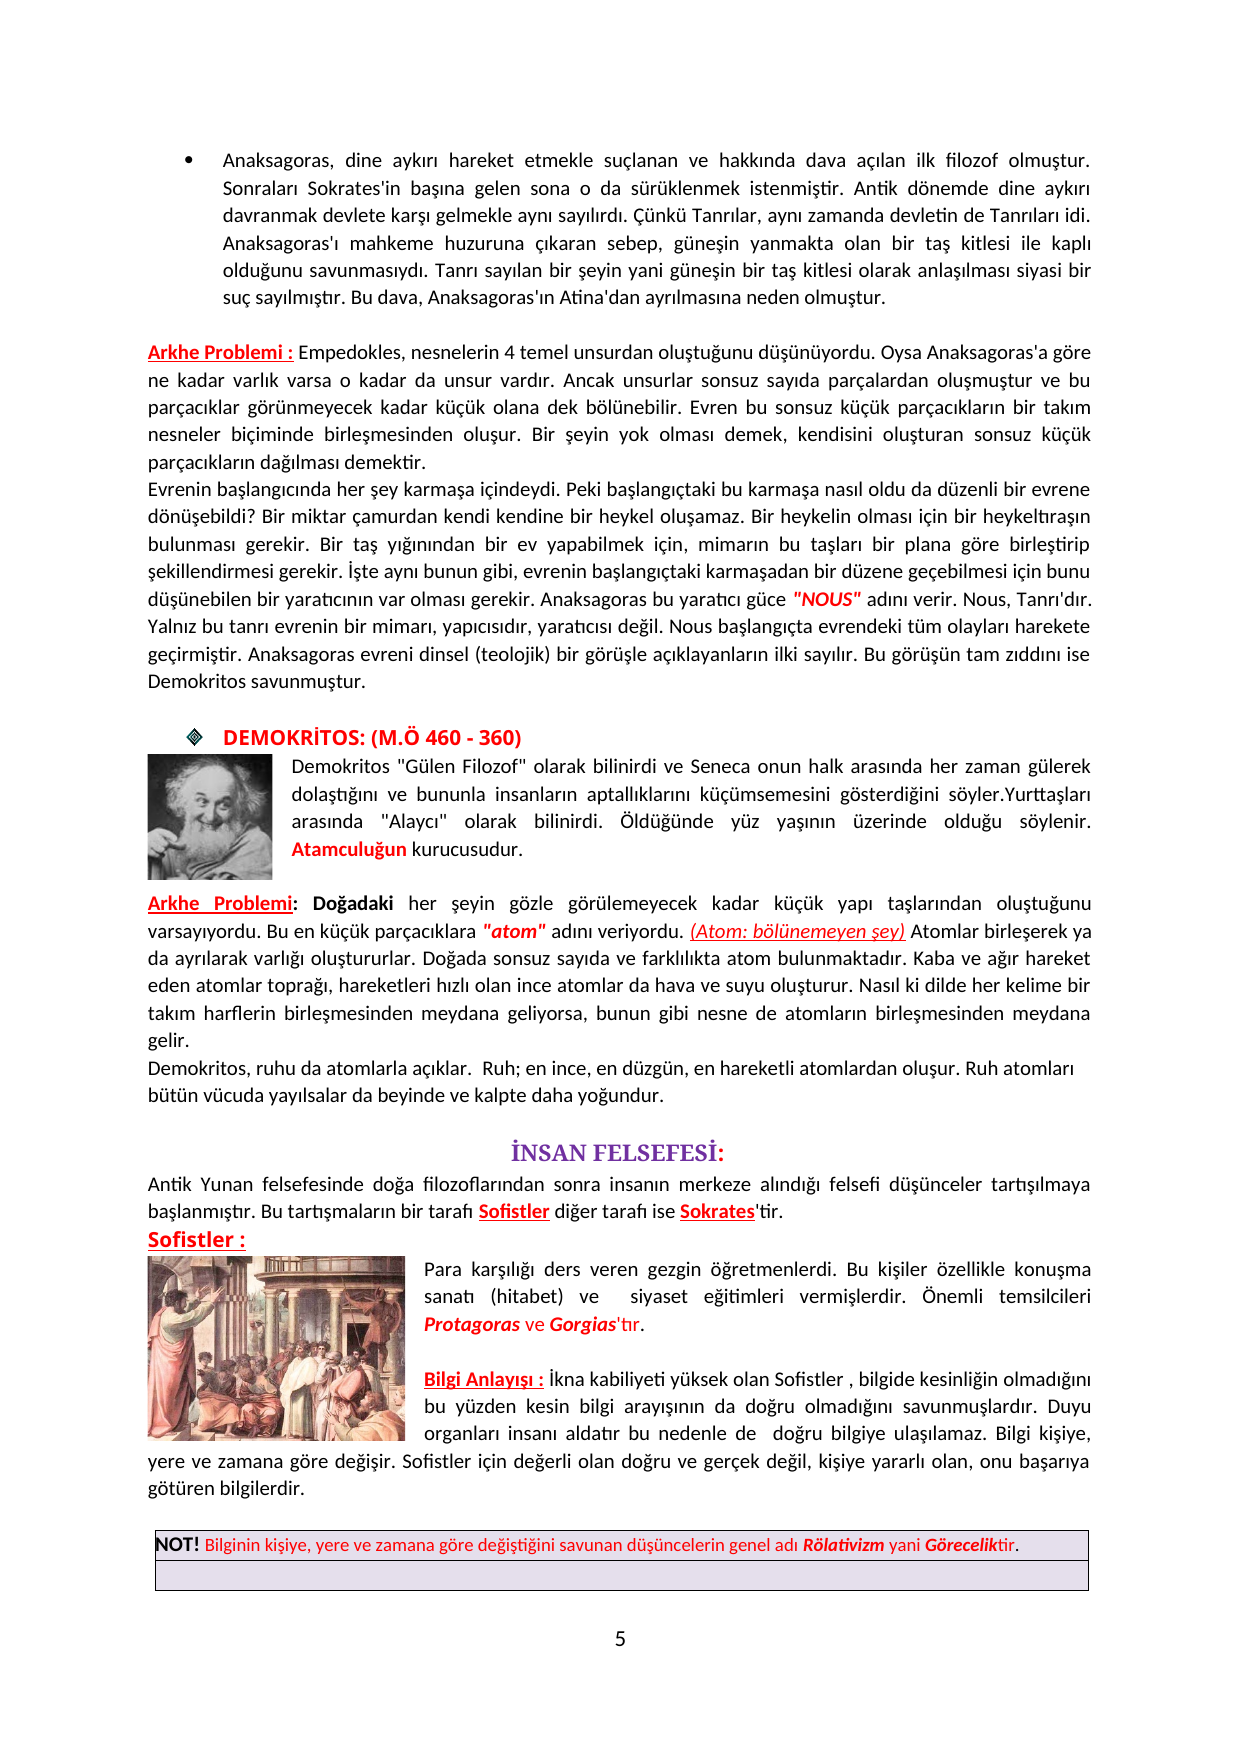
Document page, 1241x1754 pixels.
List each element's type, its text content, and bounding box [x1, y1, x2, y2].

list Anaksagoras, dine aykırı hareket etmekle suçlanan ve hakkında dava açılan ilk filozof olmuştur. Sonraları Sokrates'in başına gelen sona o da sürüklenmek istenmiştir. Antik dönemde dine aykırı davranmak devlete karşı gelmekle aynı sayılırdı. Çünkü Tanrılar, aynı zamanda devletin de Tanrıları idi. Anaksagoras'ı mahkeme huzuruna çıkaran sebep, güneşin yanmakta olan bir taş kitlesi ile kaplı olduğunu savunmasıydı. Tanrı sayılan bir şeyin yani güneşin bir taş kitlesi olarak anlaşılması siyasi bir suç sayılmıştır. Bu dava, Anaksagoras'ın Atina'dan ayrılmasına neden olmuştur. [185, 148, 1093, 310]
picture [147, 1256, 406, 1441]
text Arkhe Problemi : Empedokles, nesnelerin 4 temel unsurdan oluştuğunu düşünüyordu. Oysa Anaksagoras'a göre ne kadar varlık varsa o kadar da unsur vardır. Ancak unsurlar sonsuz sayıda parçalardan oluşmuştur ve bu parçacıklar görünmeyecek kadar küçük olana dek bölünebilir. Evren bu sonsuz küçük parçacıkların bir takım nesneler biçiminde birleşmesinden oluşur. Bir şeyin yok olması demek, kendisini oluşturan sonsuz küçük parçacıkların dağılması demektir. [148, 339, 1093, 474]
text Demokritos, ruhu da atomlarla açıklar. Ruh; en ince, en düzgün, en hareketli atomlardan oluşur. Ruh atomları bütün vücuda yayılsalar da beyinde ve kalpte daha yoğundur. [148, 1055, 1093, 1108]
list DEMOKRİTOS: (M.Ö 460 - 360) [185, 723, 1093, 751]
text Antik Yunan felsefesinde doğa filozoflarından sonra insanın merkeze alındığı felsefi düşünceler tartışılmaya başlanmıştır. Bu tartışmaların bir tarafı Sofistler diğer tarafı ise Sokrates'tir. [148, 1171, 1093, 1224]
text Demokritos "Gülen Filozof" olarak bilinirdi ve Seneca onun halk arasında her zaman gülerek dolaştığını ve bununla insanların aptallıklarını küçümsemesini gösterdiğini söyler.Yurttaşları arasında "Alaycı" olarak bilinirdi. Öldüğünde yüz yaşının üzerinde olduğu söylenir. Atamculuğun kurucusudur. [148, 753, 1093, 861]
text Arkhe Problemi: Doğadaki her şeyin gözle görülemeyecek kadar küçük yapı taşlarından oluştuğunu varsayıyordu. Bu en küçük parçacıklara "atom" adını veriyordu. (Atom: bölünemeyen şey) Atomlar birleşerek ya da ayrılarak varlığı oluştururlar. Doğada sonsuz sayıda ve farklılıkta atom bulunmaktadır. Kaba ve ağır hareket eden atomlar toprağı, hareketleri hızlı olan ince atomlar da hava ve suyu oluşturur. Nasıl ki dilde her kelime bir takım harflerin birleşmesinden meydana geliyorsa, bunun gibi nesne de atomların birleşmesinden meydana gelir. [148, 891, 1093, 1053]
text İNSAN FELSEFESİ: [148, 1137, 1093, 1168]
table_header NOT! Bilginin kişiye, yere ve zamana göre değiştiğini savunan düşüncelerin genel adı Rölativizm yani Göreceliktir. [156, 1531, 1088, 1560]
text Sofistler : [148, 1226, 1093, 1254]
text Bilgi Anlayışı : İkna kabiliyeti yüksek olan Sofistler , bilgide kesinliğin olmadığını bu yüzden kesin bilgi arayışının da doğru olmadığını savunmuşlardır. Duyu organları insanı aldatır bu nedenle de doğru bilgiye ulaşılamaz. Bilgi kişiye, yere ve zamana göre değişir. Sofistler için değerli olan doğru ve gerçek değil, kişiye yararlı olan, onu başarıya götüren bilgilerdir. [148, 1366, 1093, 1501]
text Para karşılığı ders veren gezgin öğretmenlerdi. Bu kişiler özellikle konuşma sanatı (hitabet) ve siyaset eğitimleri vermişlerdir. Önemli temsilcileri Protagoras ve Gorgias'tır. [406, 1256, 1093, 1336]
text Evrenin başlangıcında her şey karmaşa içindeydi. Peki başlangıçtaki bu karmaşa nasıl oldu da düzenli bir evrene dönüşebildi? Bir miktar çamurdan kendi kendine bir heykel oluşamaz. Bir heykelin olması için bir heykeltıraşın bulunması gerekir. Bir taş yığınından bir ev yapabilmek için, mimarın bu taşları bir plana göre birleştirip şekillendirmesi gerekir. İşte aynı bunun gibi, evrenin başlangıçtaki karmaşadan bir düzene geçebilmesi için bunu düşünebilen bir yaratıcının var olması gerekir. Anaksagoras bu yaratıcı güce "NOUS" adını verir. Nous, Tanrı'dır. Yalnız bu tanrı evrenin bir mimarı, yapıcısıdır, yaratıcısı değil. Nous başlangıçta evrendeki tüm olayları harekete geçirmiştir. Anaksagoras evreni dinsel (teolojik) bir görüşle açıklayanların ilki sayılır. Bu görüşün tam zıddını ise Demokritos savunmuştur. [148, 476, 1093, 693]
table_cell [156, 1561, 1088, 1590]
picture [186, 728, 203, 746]
picture [147, 754, 273, 880]
